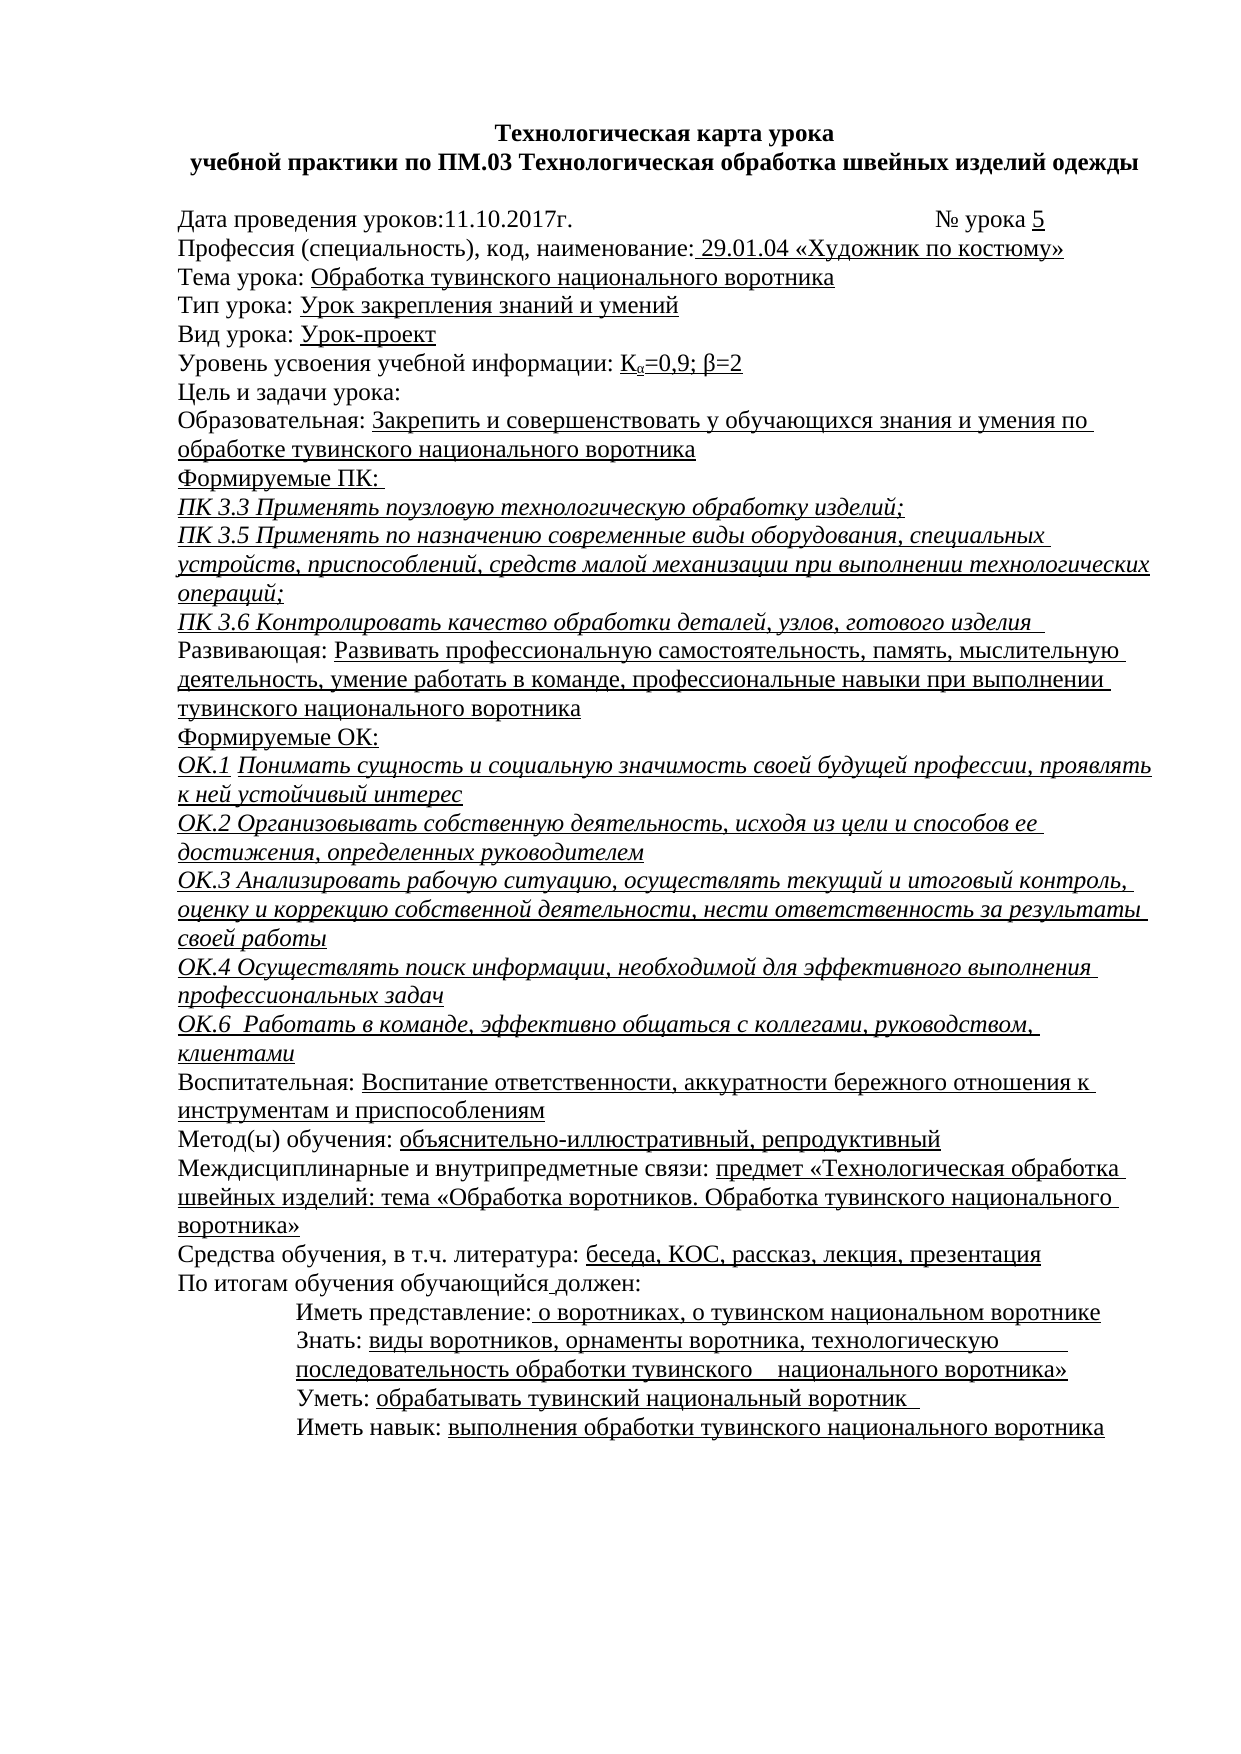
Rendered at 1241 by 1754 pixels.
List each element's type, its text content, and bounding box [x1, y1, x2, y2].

text Формируемые ОК: [177, 722, 1152, 751]
text Дата проведения уроков:11.10.2017г. № урока 5 [177, 204, 1152, 233]
text Цель и задачи урока: [177, 377, 1152, 406]
text Тема урока: Обработка тувинского национального воротника [177, 262, 1152, 291]
text ПК 3.6 Контролировать качество обработки деталей, узлов, готового изделия [177, 607, 1152, 636]
text ПК 3.5 Применять по назначению современные виды оборудования, специальных устройств, приспособлений, средств малой механизации при выполнении технологических операций; [177, 521, 1152, 607]
text ОК.2 Организовывать собственную деятельность, исходя из цели и способов ее достижения, определенных руководителем [177, 808, 1152, 866]
text учебной практики по ПМ.03 Технологическая обработка швейных изделий одежды [177, 147, 1152, 176]
text Междисциплинарные и внутрипредметные связи: предмет «Технологическая обработка швейных изделий: тема «Обработка воротников. Обработка тувинского национального воротника» [177, 1153, 1152, 1239]
text ОК.3 Анализировать рабочую ситуацию, осуществлять текущий и итоговый контроль, оценку и коррекцию собственной деятельности, нести ответственность за результаты своей работы [177, 866, 1152, 952]
text ОК.6 Работать в команде, эффективно общаться с коллегами, руководством, клиентами [177, 1009, 1152, 1067]
text Развивающая: Развивать профессиональную самостоятельность, память, мыслительную деятельность, умение работать в команде, профессиональные навыки при выполнении тувинского национального воротника [581, 636, 1152, 722]
text Формируемые ПК: [177, 463, 1152, 492]
text Средства обучения, в т.ч. литература: беседа, КОС, рассказ, лекция, презентация [177, 1239, 1152, 1268]
text По итогам обучения обучающийся должен: [177, 1268, 1152, 1297]
text Метод(ы) обучения: объяснительно-иллюстративный, репродуктивный [177, 1124, 1152, 1153]
text ПК 3.3 Применять поузловую технологическую обработку изделий; [177, 492, 1152, 521]
text Воспитательная: Воспитание ответственности, аккуратности бережного отношения к инструментам и приспособлениям [177, 1067, 1152, 1124]
text Вид урока: Урок-проект [177, 319, 1152, 348]
text Уметь: обрабатывать тувинский национальный воротник [177, 1383, 1152, 1412]
text Иметь навык: выполнения обработки тувинского национального воротника [177, 1412, 1152, 1441]
text Образовательная: Закрепить и совершенствовать у обучающихся знания и умения по обработке тувинского национального воротника [177, 406, 1152, 463]
text Технологическая карта урока [177, 118, 1152, 147]
text ОК.4 Осуществлять поиск информации, необходимой для эффективного выполнения профессиональных задач [177, 952, 1152, 1009]
text Иметь представление: о воротниках, о тувинском национальном воротнике [295, 1297, 1152, 1326]
text Развивающая: Развивать профессиональную самостоятельность, память, мыслительную деятельность, умение работать в команде, профессиональные навыки при выполнении тувинского национального воротника [177, 636, 866, 664]
text ОК.1 Понимать сущность и социальную значимость своей будущей профессии, проявлять к ней устойчивый интерес [177, 751, 1152, 808]
text Уровень усвоения учебной информации: Кα=0,9; β=2 [177, 348, 1152, 377]
text Профессия (специальность), код, наименование: 29.01.04 «Художник по костюму» [177, 233, 1152, 262]
text Знать: виды воротников, орнаменты воротника, технологическую последовательность обработки тувинского национального воротника» [177, 1326, 1152, 1383]
text Тип урока: Урок закрепления знаний и умений [177, 291, 1152, 319]
